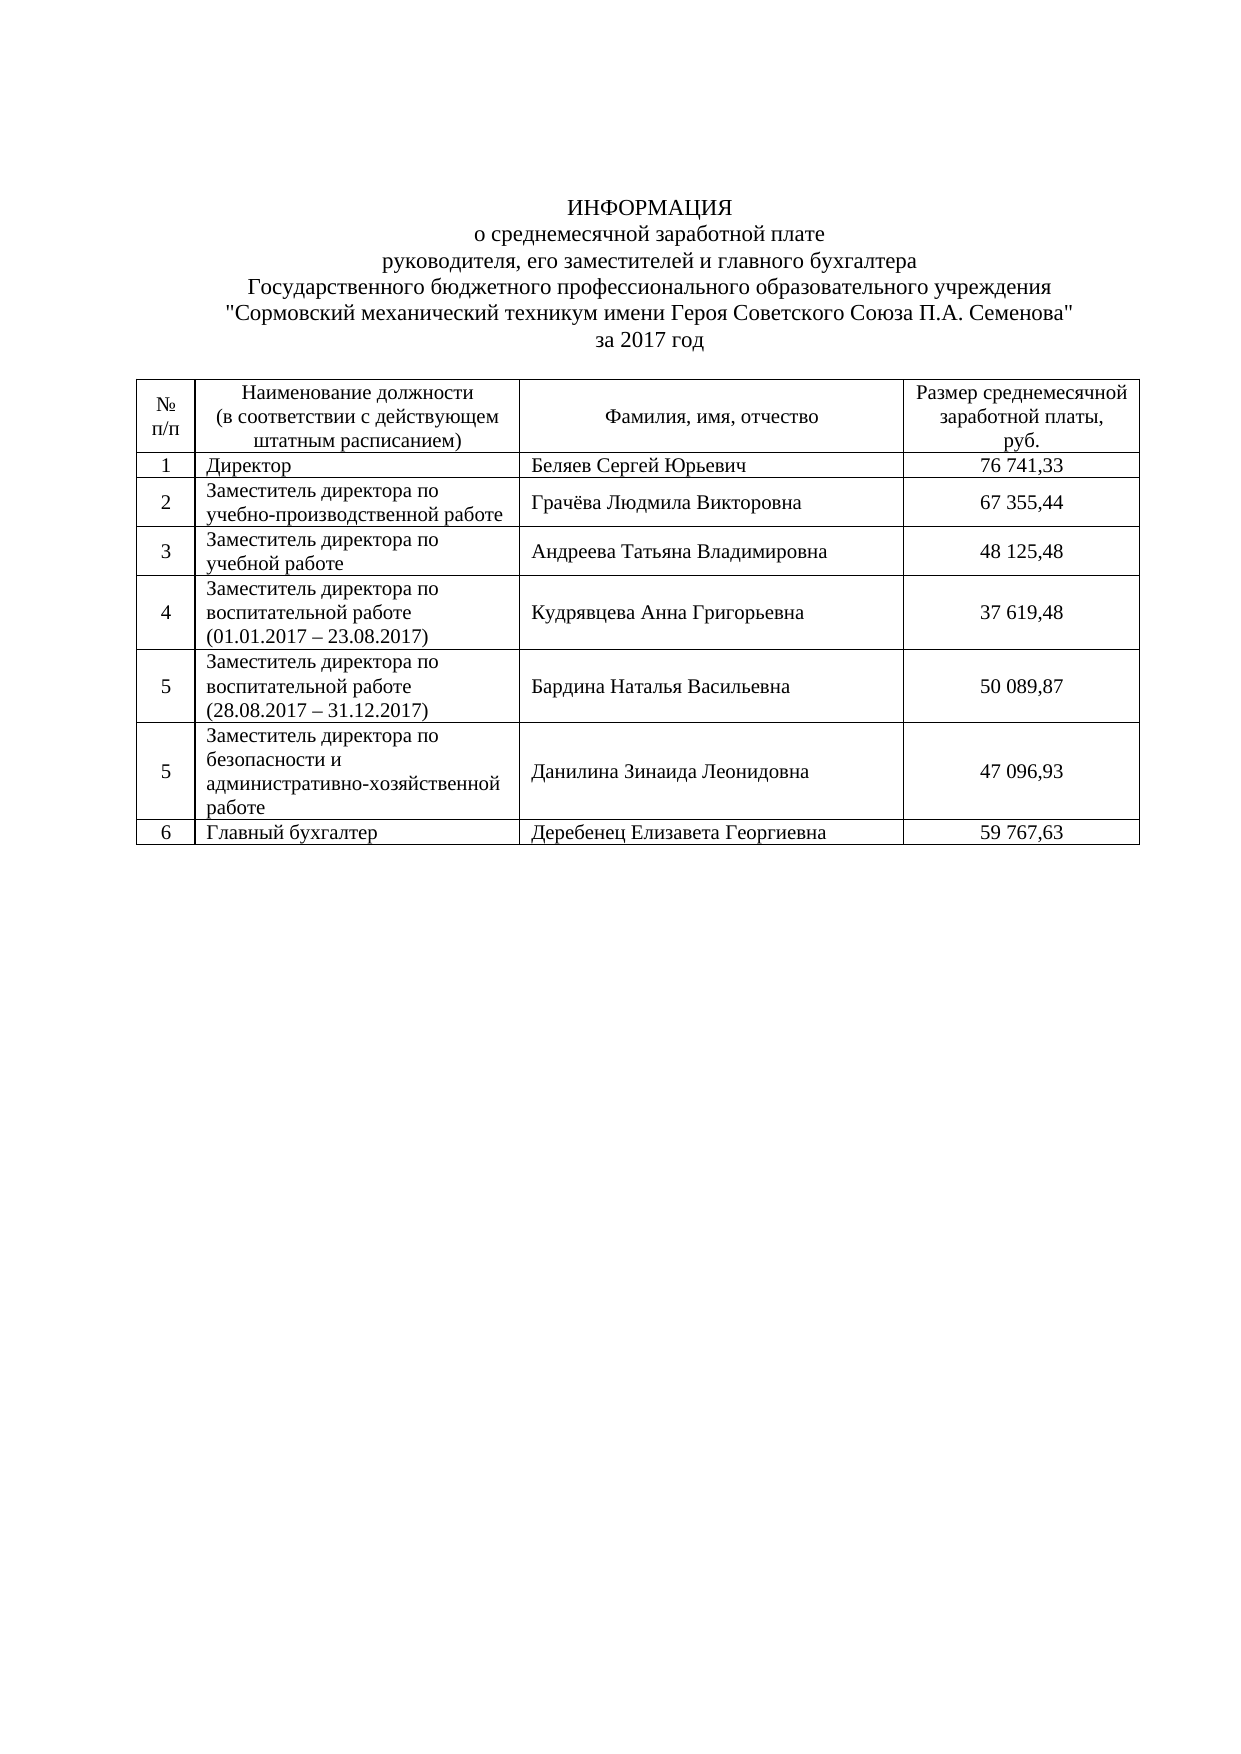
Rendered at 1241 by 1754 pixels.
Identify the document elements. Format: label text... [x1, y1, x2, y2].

table_cell 6 [137, 820, 194, 844]
text ИНФОРМАЦИЯ [148, 194, 1152, 220]
table_cell Бардина Наталья Васильевна [520, 650, 903, 722]
table_cell 50 089,87 [904, 650, 1139, 722]
table_cell 1 [137, 453, 194, 477]
table_cell 47 096,93 [904, 723, 1139, 819]
table_cell 5 [137, 723, 194, 819]
table_cell Главный бухгалтер [196, 820, 519, 844]
table_cell 4 [137, 576, 194, 648]
table_cell 5 [137, 650, 194, 722]
table_cell Андреева Татьяна Владимировна [520, 527, 903, 575]
table_cell 67 355,44 [904, 478, 1139, 526]
table_cell 3 [137, 527, 194, 575]
table_cell Беляев Сергей Юрьевич [520, 453, 903, 477]
text о среднемесячной заработной плате [148, 220, 1152, 247]
table_cell 2 [137, 478, 194, 526]
text руководителя, его заместителей и главного бухгалтера [148, 247, 1152, 273]
text Государственного бюджетного профессионального образовательного учреждения [148, 273, 1152, 299]
table_cell Заместитель директора по учебной работе [196, 527, 519, 575]
table_cell Кудрявцева Анна Григорьевна [520, 576, 903, 648]
table_cell Заместитель директора по воспитательной работе (01.01.2017 – 23.08.2017) [196, 576, 519, 648]
table_cell 37 619,48 [904, 576, 1139, 648]
table_cell Директор [196, 453, 519, 477]
table_cell 76 741,33 [904, 453, 1139, 477]
table_cell Заместитель директора по безопасности и административно-хозяйственной работе [196, 723, 519, 819]
text за 2017 год [148, 326, 1152, 352]
table_cell Деребенец Елизавета Георгиевна [520, 820, 903, 844]
table_cell Данилина Зинаида Леонидовна [520, 723, 903, 819]
table_header Наименование должности (в соответствии с действующем штатным расписанием) [196, 380, 519, 452]
text "Сормовский механический техникум имени Героя Советского Союза П.А. Семенова" [148, 299, 1152, 326]
table_header Фамилия, имя, отчество [520, 380, 903, 452]
table_cell Заместитель директора по воспитательной работе (28.08.2017 – 31.12.2017) [196, 650, 519, 722]
table_cell Заместитель директора по учебно-производственной работе [196, 478, 519, 526]
table_cell 59 767,63 [904, 820, 1139, 844]
table_header № п/п [137, 380, 194, 452]
table_cell Грачёва Людмила Викторовна [520, 478, 903, 526]
table_header Размер среднемесячной заработной платы, руб. [904, 380, 1139, 452]
table_cell 48 125,48 [904, 527, 1139, 575]
